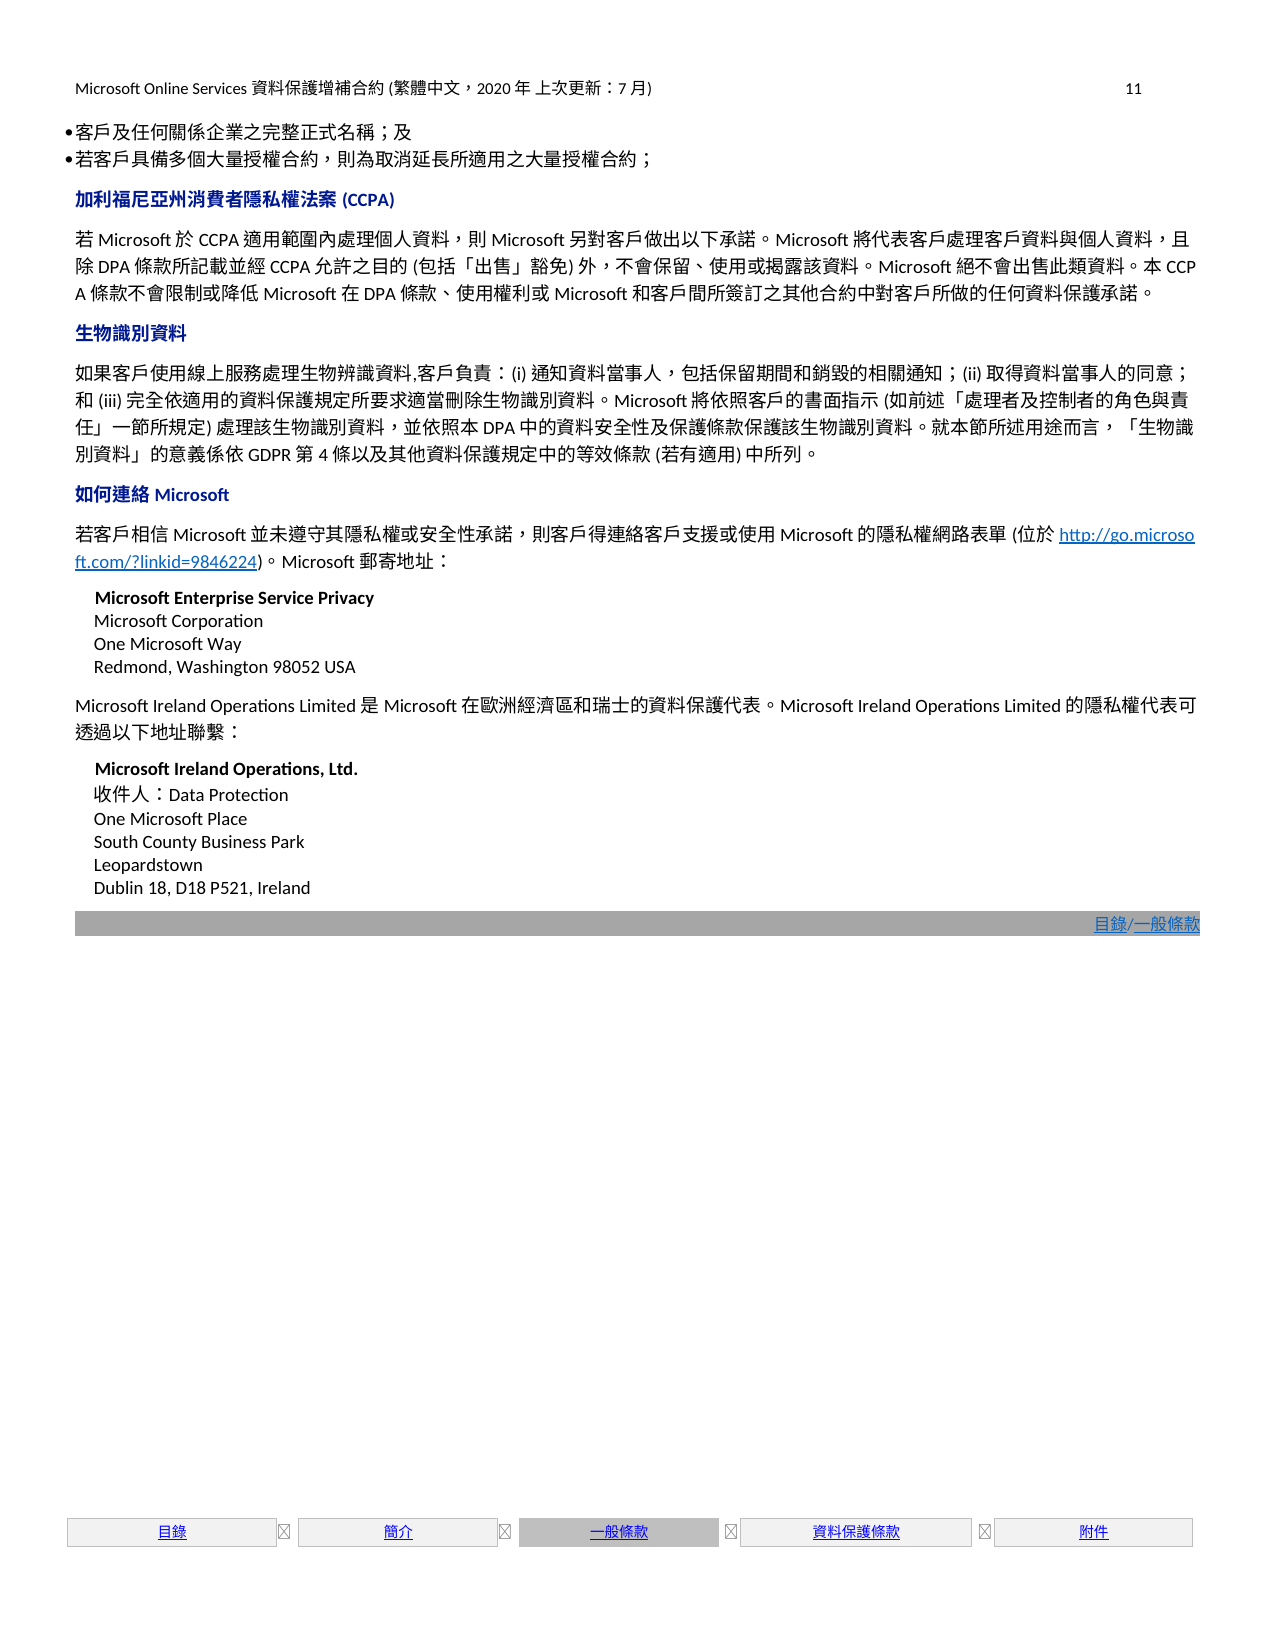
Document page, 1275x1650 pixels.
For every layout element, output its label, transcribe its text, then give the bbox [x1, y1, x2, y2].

list 目錄/一般條款 [75, 911, 1200, 936]
list 客戶及任何關係企業之完整正式名稱；及 [66, 118, 1200, 145]
text 如果客戶使用線上服務處理生物辨識資料,客戶負責：(i) 通知資料當事人，包括保留期間和銷毀的相關通知；(ii) 取得資料當事人的同意；和 (iii) 完全依適用的資料保護規定所要求適當刪除生物識別資料。Microsoft 將依照客戶的書面指示 (如前述「處理者及控制者的角色與責任」一節所規定) 處理該生物識別資料，並依照本 DPA 中的資料安全性及保護條款保護該生物識別資料。就本節所述用途而言，「生物識別資料」的意義係依 GDPR 第 4 條以及其他資料保護規定中的等效條款 (若有適用) 中所列。 [75, 358, 1200, 467]
list Dublin 18, D18 P521, Ireland [94, 876, 1200, 899]
list 若客戶相信 Microsoft 並未遵守其隱私權或安全性承諾，則客戶得連絡客戶支援或使用 Microsoft 的隱私權網路表單 (位於 http://go.microsoft.com/?linkid=9846224)。Microsoft 郵寄地址： [75, 519, 1200, 573]
list Microsoft Corporation [94, 609, 1200, 632]
list 若 Microsoft 於 CCPA 適用範圍內處理個人資料，則 Microsoft 另對客戶做出以下承諾。Microsoft 將代表客戶處理客戶資料與個人資料，且除 DPA 條款所記載並經 CCPA 允許之目的 (包括「出售」豁免) 外，不會保留、使用或揭露該資料。Microsoft 絕不會出售此類資料。本 CCPA 條款不會限制或降低 Microsoft 在 DPA 條款、使用權利或 Microsoft 和客戶間所簽訂之其他合約中對客戶所做的任何資料保護承諾。 [75, 224, 1200, 306]
list One Microsoft Place [94, 807, 1200, 830]
list Microsoft Ireland Operations, Ltd. [94, 757, 1200, 780]
list South County Business Park [94, 830, 1200, 853]
subtitle 加利福尼亞州消費者隱私權法案 (CCPA) [75, 185, 1200, 212]
list One Microsoft Way [94, 632, 1200, 655]
subtitle 如何連絡 Microsoft [75, 479, 1200, 507]
list 若客戶具備多個大量授權合約，則為取消延長所適用之大量授權合約； [66, 145, 1200, 172]
list 收件人：Data Protection [94, 780, 1200, 807]
subtitle 生物識別資料 [75, 318, 1200, 346]
list Microsoft Ireland Operations Limited 是 Microsoft 在歐洲經濟區和瑞士的資料保護代表。Microsoft Ireland Operations Limited 的隱私權代表可透過以下地址聯繫： [75, 690, 1200, 744]
list Microsoft Enterprise Service Privacy [94, 586, 1200, 609]
list Redmond, Washington 98052 USA [94, 655, 1200, 678]
list Leopardstown [94, 853, 1200, 876]
